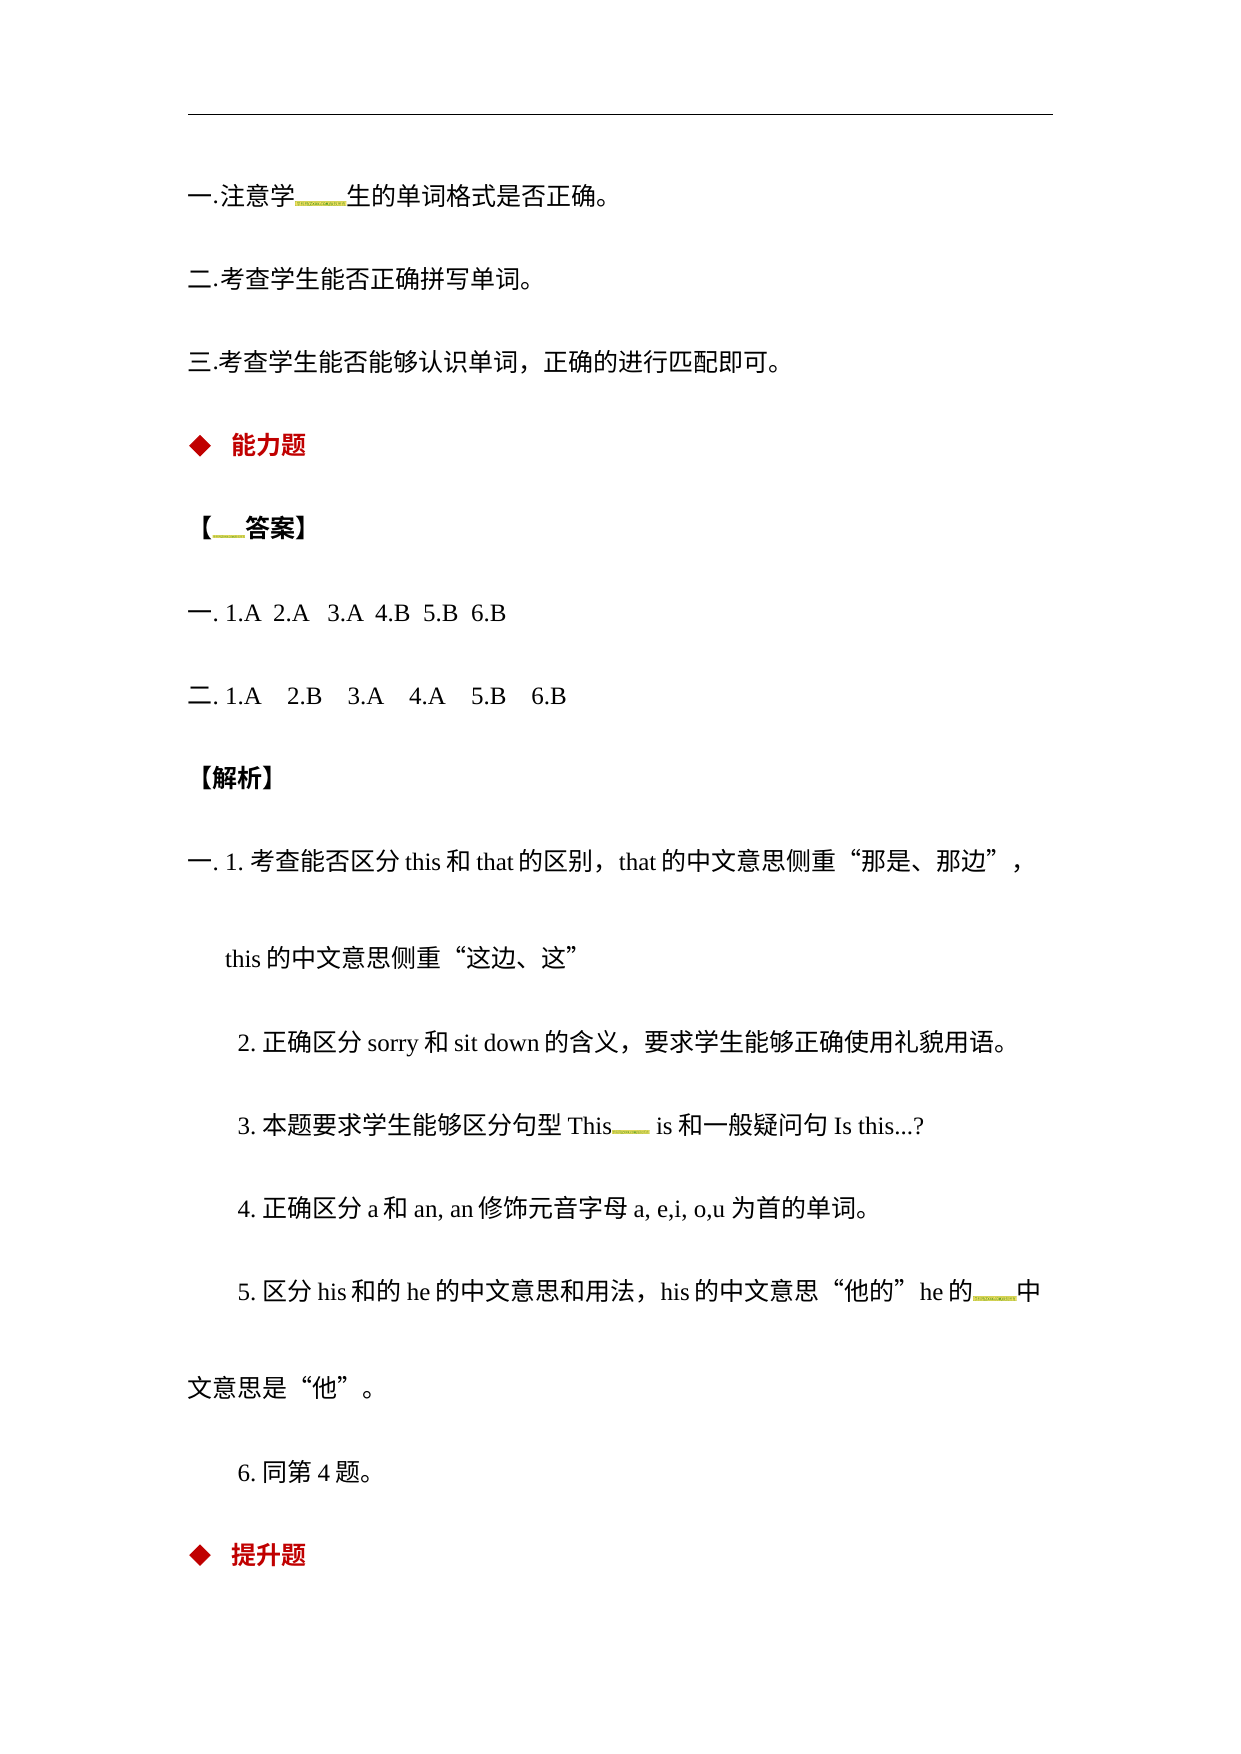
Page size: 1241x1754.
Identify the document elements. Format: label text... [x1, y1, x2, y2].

list 注意学生的单词格式是否正确。 [187, 162, 1053, 227]
list 区分his和的he的中文意思和用法，his的中文意思“他的”he的中文意思是“他”。 [187, 1257, 1053, 1419]
list 考查学生能否正确拼写单词。 [187, 245, 1053, 310]
picture [973, 1296, 1017, 1301]
list 同第4题。 [187, 1438, 1053, 1503]
picture [612, 1130, 650, 1134]
list 1. 考查能否区分this和that的区别，that的中文意思侧重“那是、那边”，this的中文意思侧重“这边、这” [187, 827, 1053, 989]
list 正确区分sorry和sit down的含义，要求学生能够正确使用礼貌用语。 [187, 1008, 1053, 1073]
list 1.A 2.B 3.A 4.A 5.B 6.B [187, 661, 1053, 726]
list 本题要求学生能够区分句型This is 和一般疑问句Is this...? [187, 1091, 1053, 1156]
list 能力题 [187, 411, 1053, 476]
text 【答案】 [187, 494, 1053, 559]
list 提升题 [187, 1521, 1053, 1586]
text 三.考查学生能否能够认识单词，正确的进行匹配即可。 [187, 328, 1053, 393]
text 【解析】 [187, 744, 1053, 809]
list 正确区分a和an, an修饰元音字母a, e,i, o,u 为首的单词。 [187, 1174, 1053, 1239]
list 1.A 2.A 3.A 4.B 5.B 6.B [187, 578, 1053, 643]
picture [295, 201, 347, 206]
